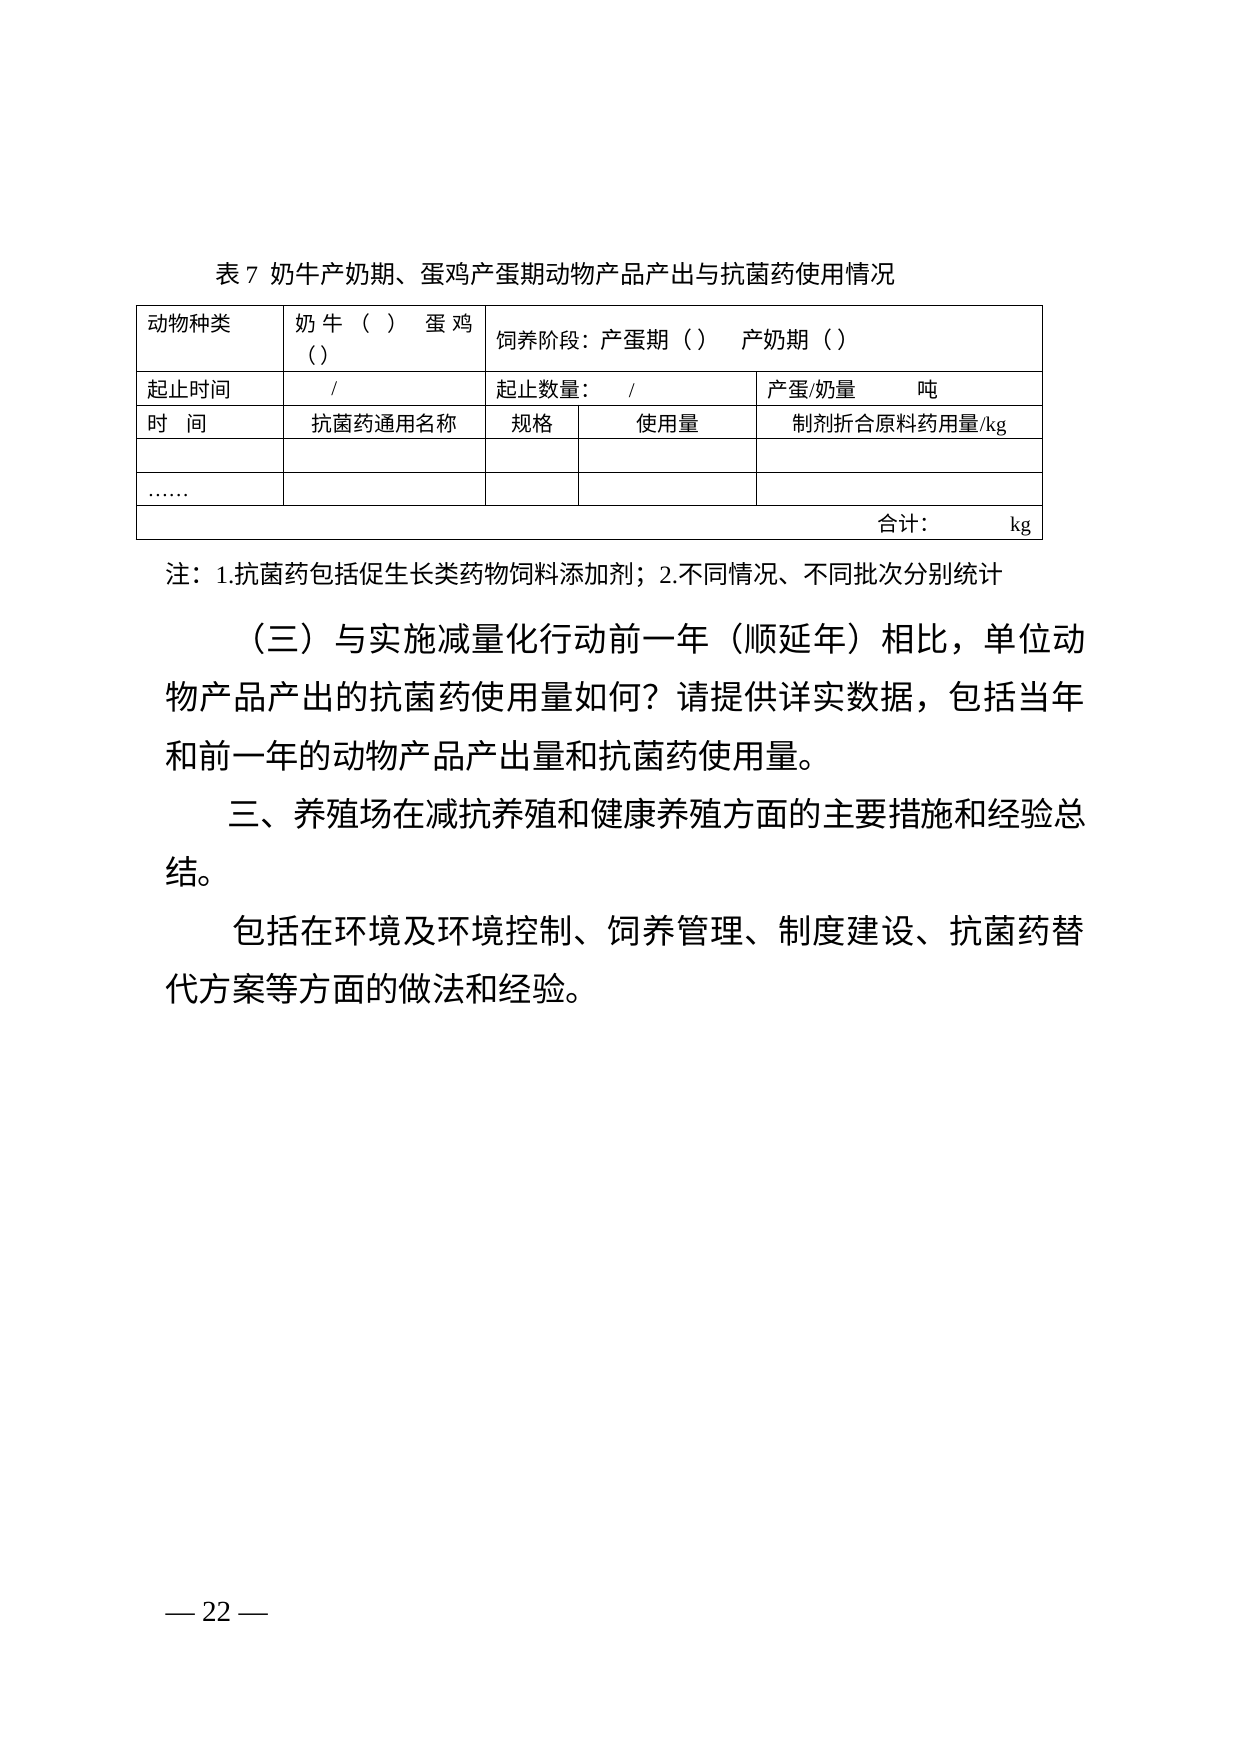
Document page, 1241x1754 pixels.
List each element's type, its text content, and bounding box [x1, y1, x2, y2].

table_cell [284, 439, 485, 472]
text 表7 奶牛产奶期、蛋鸡产蛋期动物产品产出与抗菌药使用情况 [165, 240, 1087, 305]
table_cell 抗菌药通用名称 [284, 406, 485, 438]
table_cell [137, 439, 283, 472]
table_cell [579, 439, 756, 472]
table_cell [486, 439, 578, 472]
text 注：1.抗菌药包括促生长类药物饲料添加剂；2.不同情况、不同批次分别统计 [165, 540, 1087, 605]
table_cell 时 间 [137, 406, 283, 438]
text （三）与实施减量化行动前一年（顺延年）相比，单位动物产品产出的抗菌药使用量如何？请提供详实数据，包括当年和前一年的动物产品产出量和抗菌药使用量。 [165, 605, 1087, 780]
table_cell 产蛋/奶量 吨 [757, 372, 1042, 404]
table_cell 规格 [486, 406, 578, 438]
table_cell …… [137, 473, 283, 505]
table_cell [284, 473, 485, 505]
table_cell 起止时间 [137, 372, 283, 404]
table_header 奶牛（ ） 蛋鸡（ ） [284, 306, 485, 371]
table_cell [579, 473, 756, 505]
table_cell 合计： kg [137, 506, 1042, 539]
table_cell [486, 473, 578, 505]
table_cell 制剂折合原料药用量/kg [757, 406, 1042, 438]
table_cell / [284, 372, 485, 404]
table_cell 起止数量： / [486, 372, 756, 404]
table_cell [757, 439, 1042, 472]
table_header 饲养阶段：产蛋期（ ） 产奶期（ ） [486, 306, 1042, 371]
table_header 动物种类 [137, 306, 283, 371]
text 包括在环境及环境控制、饲养管理、制度建设、抗菌药替代方案等方面的做法和经验。 [165, 896, 1087, 1013]
text 三、养殖场在减抗养殖和健康养殖方面的主要措施和经验总结。 [165, 780, 1087, 896]
table_cell [757, 473, 1042, 505]
table_cell 使用量 [579, 406, 756, 438]
